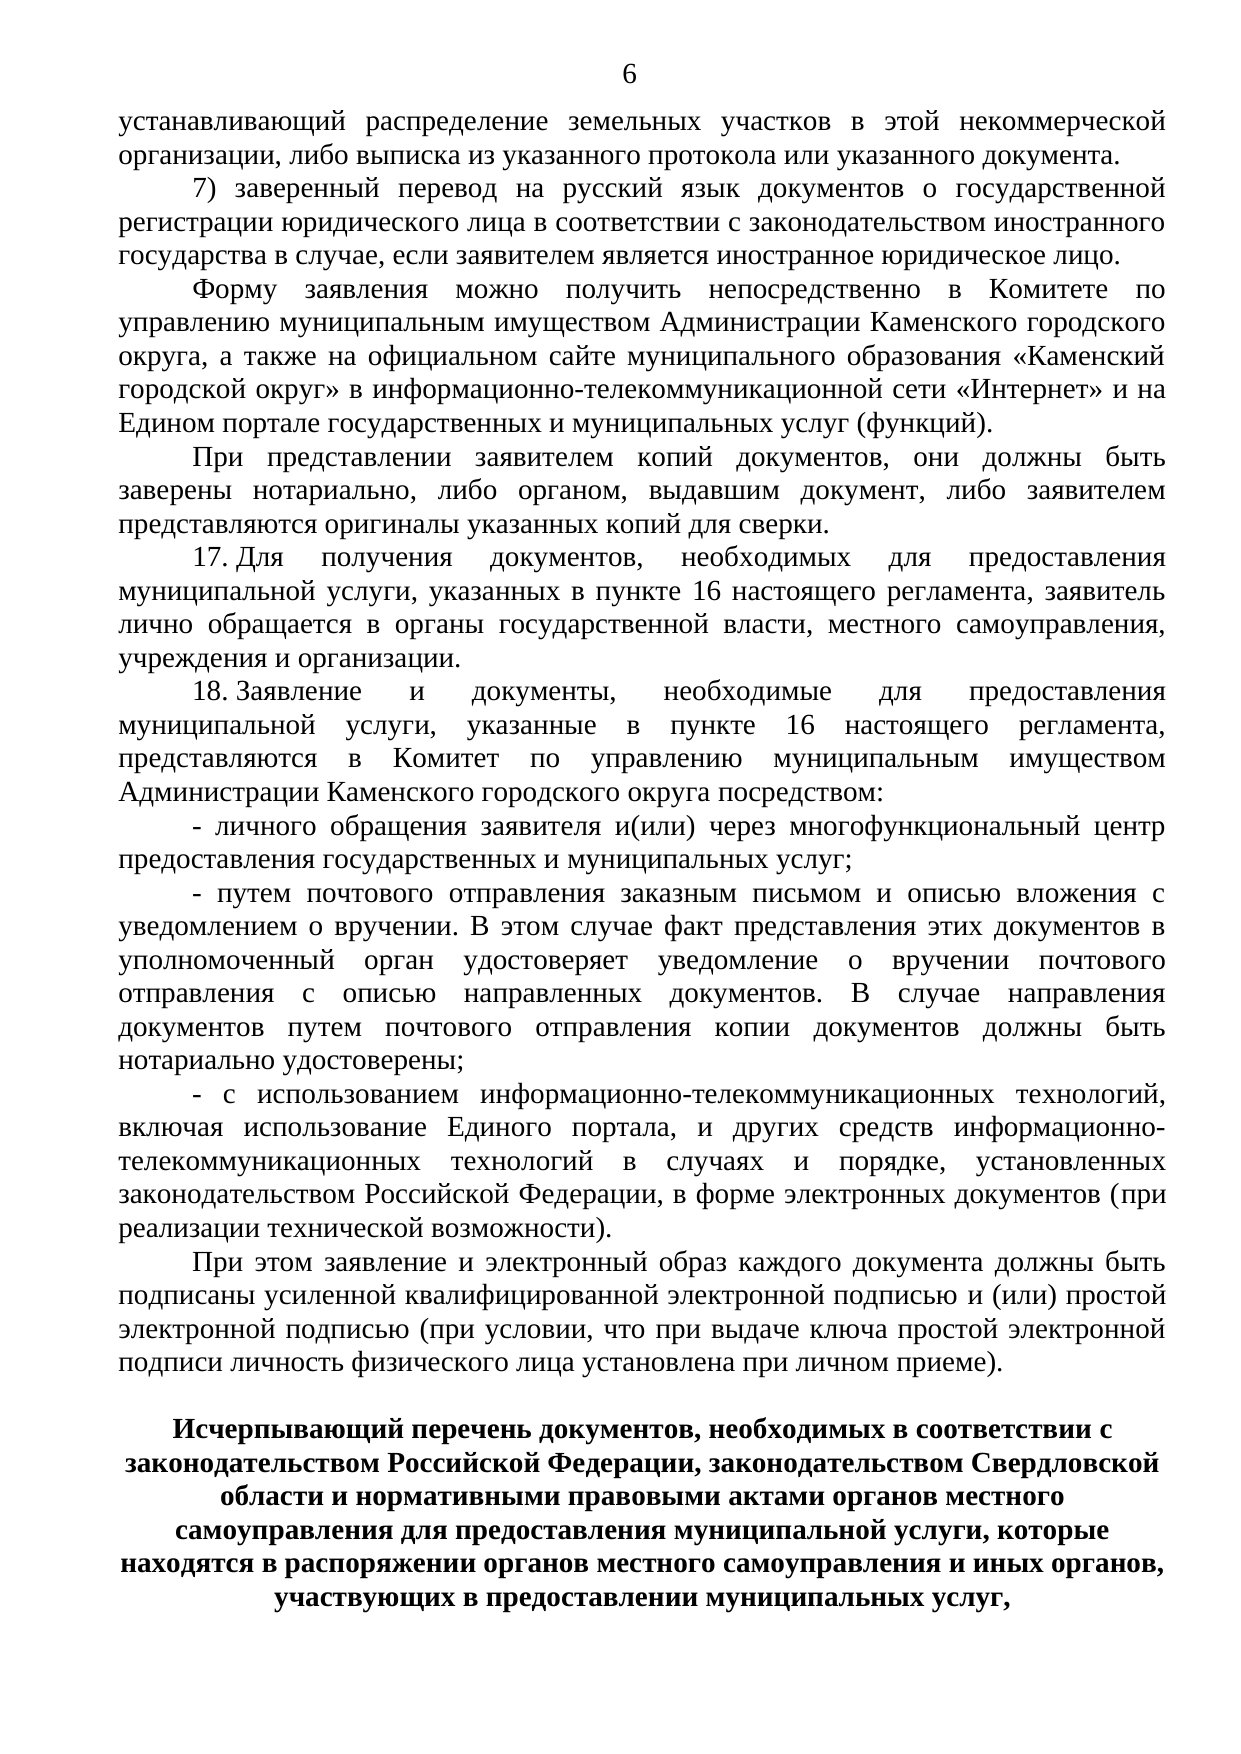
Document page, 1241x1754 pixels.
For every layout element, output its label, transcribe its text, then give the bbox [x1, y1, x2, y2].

text Форму заявления можно получить непосредственно в Комитете по управлению муниципальным имуществом Администрации Каменского городского округа, а также на официальном сайте муниципального образования «Каменский городской округ» в информационно-телекоммуникационной сети «Интернет» и на Едином портале государственных и муниципальных услуг (функций). [118, 271, 1167, 439]
text - личного обращения заявителя и(или) через многофункциональный центр предоставления государственных и муниципальных услуг; [118, 808, 1167, 875]
text При представлении заявителем копий документов, они должны быть заверены нотариально, либо органом, выдавшим документ, либо заявителем представляются оригиналы указанных копий для сверки. [118, 439, 1167, 539]
text 18. Заявление и документы, необходимые для предоставления муниципальной услуги, указанные в пункте 16 настоящего регламента, представляются в Комитет по управлению муниципальным имуществом Администрации Каменского городского округа посредством: [118, 673, 1167, 808]
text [118, 103, 1167, 170]
text 7) заверенный перевод на русский язык документов о государственной регистрации юридического лица в соответствии с законодательством иностранного государства в случае, если заявителем является иностранное юридическое лицо. [118, 170, 1167, 271]
text - с использованием информационно-телекоммуникационных технологий, включая использование Единого портала, и других средств информационно-телекоммуникационных технологий в случаях и порядке, установленных законодательством Российской Федерации, в форме электронных документов (при реализации технической возможности). [118, 1076, 1167, 1244]
text При этом заявление и электронный образ каждого документа должны быть подписаны усиленной квалифицированной электронной подписью и (или) простой электронной подписью (при условии, что при выдаче ключа простой электронной подписи личность физического лица установлена при личном приеме). [118, 1244, 1167, 1378]
text 17. Для получения документов, необходимых для предоставления муниципальной услуги, указанных в пункте 16 настоящего регламента, заявитель лично обращается в органы государственной власти, местного самоуправления, учреждения и организации. [118, 539, 1167, 673]
text - путем почтового отправления заказным письмом и описью вложения с уведомлением о вручении. В этом случае факт представления этих документов в уполномоченный орган удостоверяет уведомление о вручении почтового отправления с описью направленных документов. В случае направления документов путем почтового отправления копии документов должны быть нотариально удостоверены; [118, 875, 1167, 1076]
text Исчерпывающий перечень документов, необходимых в соответствии с законодательством Российской Федерации, законодательством Свердловской области и нормативными правовыми актами органов местного самоуправления для предоставления муниципальной услуги, которые находятся в распоряжении органов местного самоуправления и иных органов, участвующих в предоставлении муниципальных услуг, [118, 1411, 1167, 1613]
